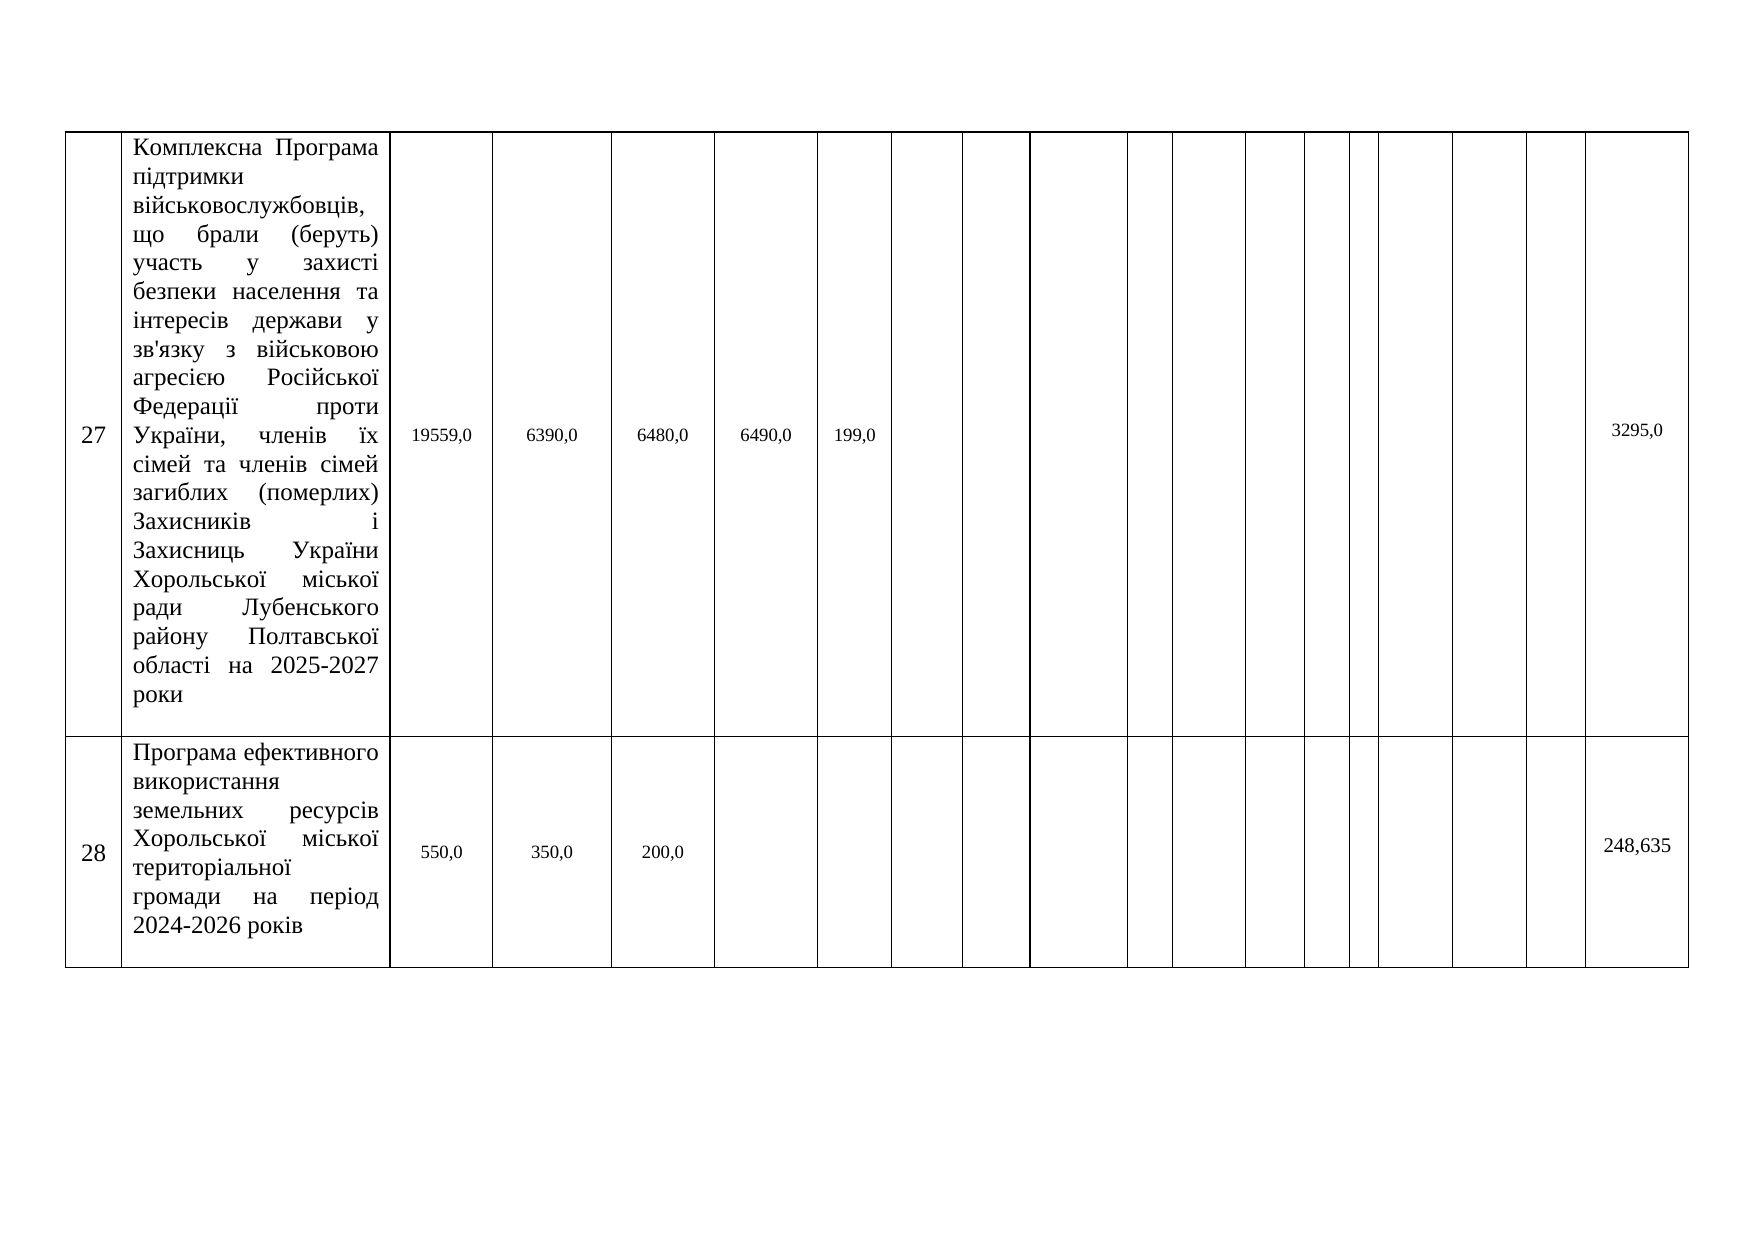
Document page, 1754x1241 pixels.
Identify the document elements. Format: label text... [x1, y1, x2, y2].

table_cell [1379, 737, 1452, 967]
table_cell 199,0 [818, 133, 891, 736]
table_cell 550,0 [391, 737, 492, 967]
table_cell [1453, 133, 1526, 736]
table_cell [1031, 133, 1127, 736]
table_cell 6490,0 [715, 133, 817, 736]
table_cell 19559,0 [391, 133, 492, 736]
table_cell [1246, 737, 1304, 967]
table_cell [1173, 737, 1245, 967]
table_cell [1031, 737, 1127, 967]
table_cell [1350, 133, 1378, 736]
table_cell [1128, 737, 1172, 967]
table_cell 248,635 [1586, 737, 1688, 967]
table_cell Комплексна Програма підтримки військовослужбовців, що брали (беруть) участь у захисті безпеки населення та інтересів держави у зв'язку з військовою агресією Російської Федерації проти України, членів їх сімей та членів сімей загиблих (померлих) Захисників і Захисниць України Хорольської міської ради Лубенського району Полтавської області на 2025-2027 роки [122, 133, 389, 736]
table_cell [1379, 133, 1452, 736]
table_cell 27 [66, 133, 121, 736]
table_cell [1246, 133, 1304, 736]
table_cell [1128, 133, 1172, 736]
table_cell 3295,0 [1586, 133, 1688, 736]
table_cell 200,0 [612, 737, 714, 967]
table_cell [963, 737, 1029, 967]
table_cell 28 [66, 737, 121, 967]
table_cell [1527, 737, 1585, 967]
table_cell [818, 737, 891, 967]
table_cell [963, 133, 1029, 736]
table_cell [1350, 737, 1378, 967]
table_cell [892, 737, 962, 967]
table_cell [892, 133, 962, 736]
table_cell Програма ефективного використання земельних ресурсів Хорольської міської територіальної громади на період 2024-2026 років [122, 737, 389, 967]
table_cell [1453, 737, 1526, 967]
table_cell [1173, 133, 1245, 736]
table_cell [1527, 133, 1585, 736]
table_cell [1305, 133, 1349, 736]
table_cell 350,0 [493, 737, 611, 967]
table_cell 6390,0 [493, 133, 611, 736]
table_cell 6480,0 [612, 133, 714, 736]
table_cell [1305, 737, 1349, 967]
table_cell [715, 737, 817, 967]
